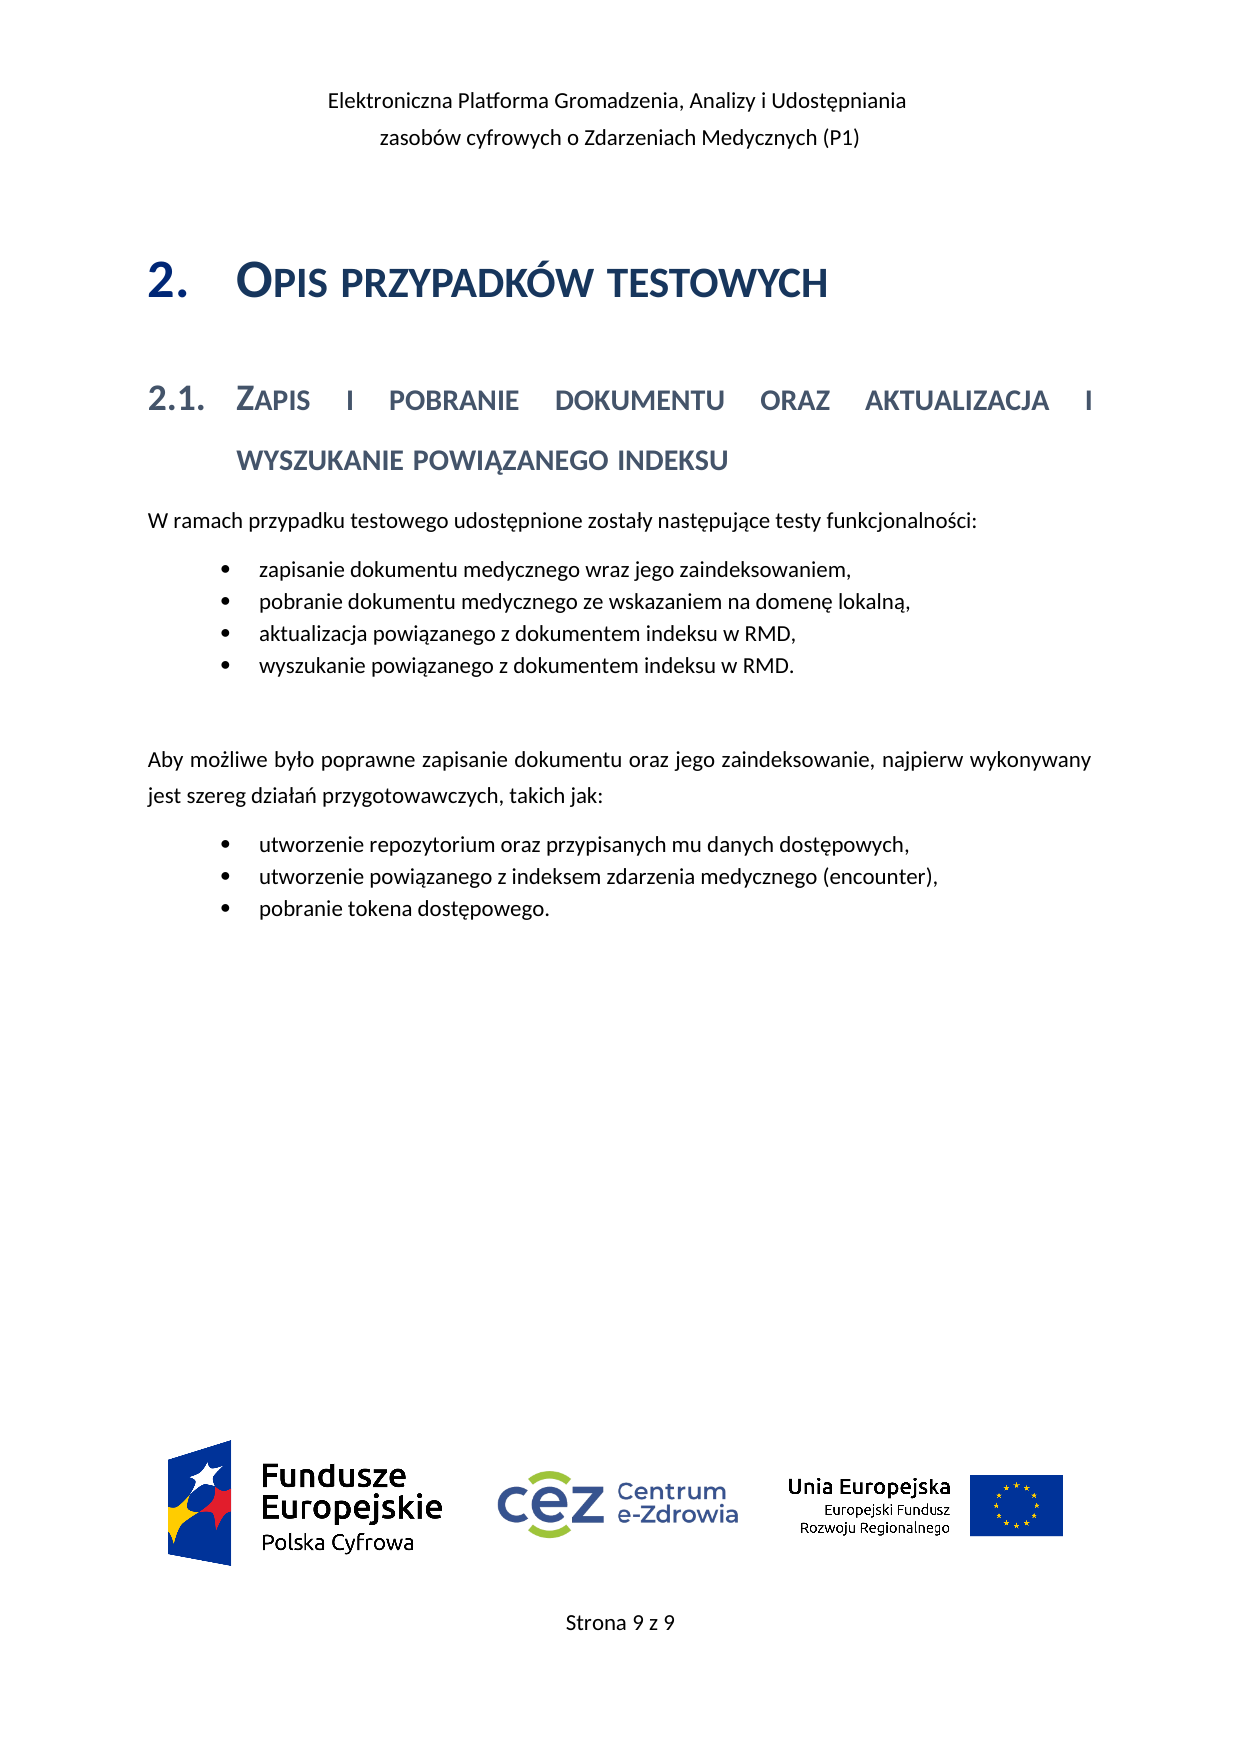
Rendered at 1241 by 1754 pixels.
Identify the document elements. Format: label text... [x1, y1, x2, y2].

list pobranie tokena dostępowego. [221, 894, 1093, 922]
list aktualizacja powiązanego z dokumentem indeksu w RMD, [221, 619, 1093, 647]
picture [147, 1426, 1093, 1587]
list zapisanie dokumentu medycznego wraz jego zaindeksowaniem, [221, 555, 1093, 583]
subtitle Opis przypadków testowych [148, 245, 1093, 311]
list utworzenie repozytorium oraz przypisanych mu danych dostępowych, [221, 830, 1093, 858]
list wyszukanie powiązanego z dokumentem indeksu w RMD. [221, 651, 1093, 679]
text Aby możliwe było poprawne zapisanie dokumentu oraz jego zaindeksowanie, najpierw wykonywany jest szereg działań przygotowawczych, takich jak: [148, 745, 1093, 809]
subtitle Zapis i pobranie dokumentu oraz aktualizacja i wyszukanie powiązanego indeksu [148, 374, 1093, 479]
list pobranie dokumentu medycznego ze wskazaniem na domenę lokalną, [221, 587, 1093, 615]
list utworzenie powiązanego z indeksem zdarzenia medycznego (encounter), [221, 862, 1093, 890]
text W ramach przypadku testowego udostępnione zostały następujące testy funkcjonalności: [148, 506, 1093, 534]
